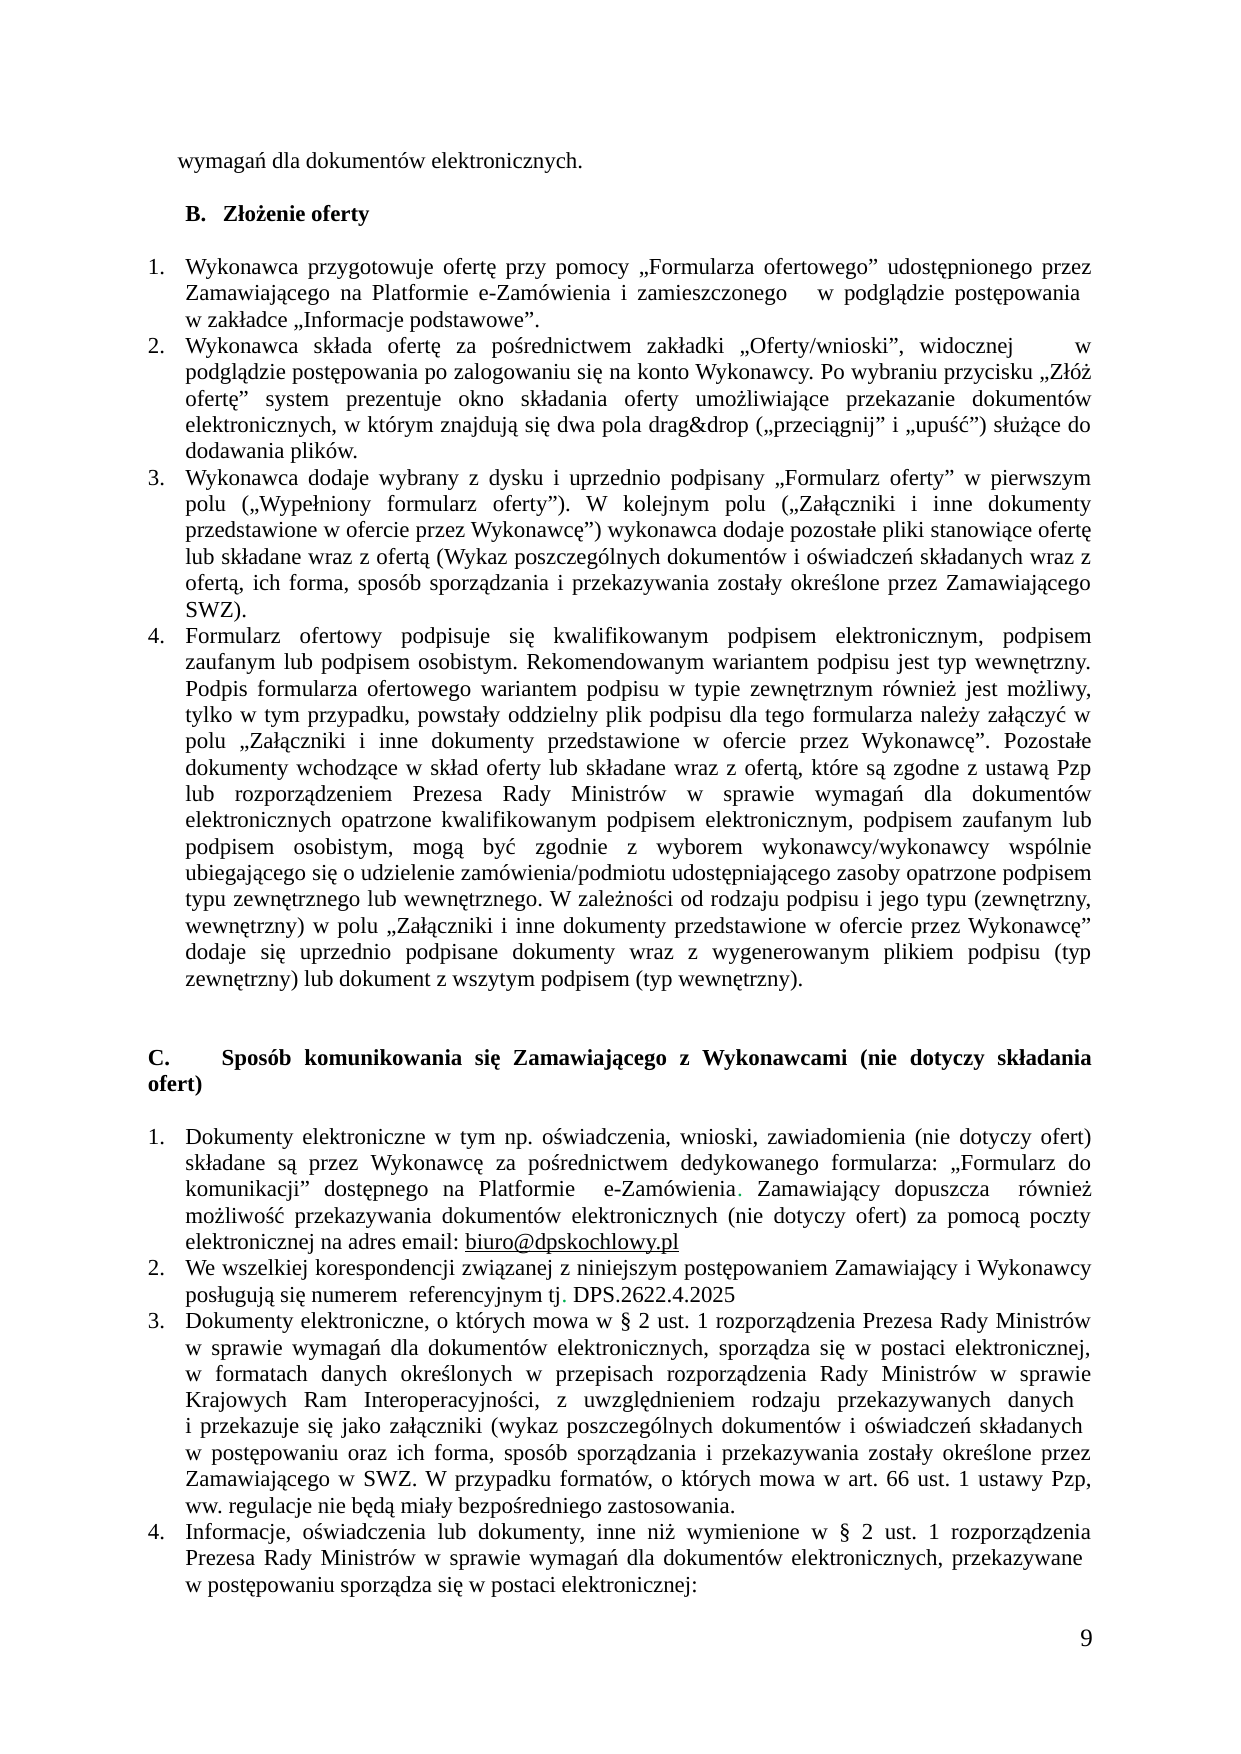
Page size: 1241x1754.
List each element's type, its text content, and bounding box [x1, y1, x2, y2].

list Wykonawca dodaje wybrany z dysku i uprzednio podpisany „Formularz oferty” w pierwszym polu („Wypełniony formularz oferty”). W kolejnym polu („Załączniki i inne dokumenty przedstawione w ofercie przez Wykonawcę”) wykonawca dodaje pozostałe pliki stanowiące ofertę lub składane wraz z ofertą (Wykaz poszczególnych dokumentów i oświadczeń składanych wraz z ofertą, ich forma, sposób sporządzania i przekazywania zostały określone przez Zamawiającego SWZ). [148, 464, 1093, 622]
list We wszelkiej korespondencji związanej z niniejszym postępowaniem Zamawiający i Wykonawcy posługują się numerem referencyjnym tj. DPS.2622.4.2025 [148, 1254, 1093, 1307]
list Formularz ofertowy podpisuje się kwalifikowanym podpisem elektronicznym, podpisem zaufanym lub podpisem osobistym. Rekomendowanym wariantem podpisu jest typ wewnętrzny. Podpis formularza ofertowego wariantem podpisu w typie zewnętrznym również jest możliwy, tylko w tym przypadku, powstały oddzielny plik podpisu dla tego formularza należy załączyć w polu „Załączniki i inne dokumenty przedstawione w ofercie przez Wykonawcę”. Pozostałe dokumenty wchodzące w skład oferty lub składane wraz z ofertą, które są zgodne z ustawą Pzp lub rozporządzeniem Prezesa Rady Ministrów w sprawie wymagań dla dokumentów elektronicznych opatrzone kwalifikowanym podpisem elektronicznym, podpisem zaufanym lub podpisem osobistym, mogą być zgodnie z wyborem wykonawcy/wykonawcy wspólnie ubiegającego się o udzielenie zamówienia/podmiotu udostępniającego zasoby opatrzone podpisem typu zewnętrznego lub wewnętrznego. W zależności od rodzaju podpisu i jego typu (zewnętrzny, wewnętrzny) w polu „Załączniki i inne dokumenty przedstawione w ofercie przez Wykonawcę” dodaje się uprzednio podpisane dokumenty wraz z wygenerowanym plikiem podpisu (typ zewnętrzny) lub dokument z wszytym podpisem (typ wewnętrzny). [148, 622, 1093, 991]
list Dokumenty elektroniczne, o których mowa w § 2 ust. 1 rozporządzenia Prezesa Rady Ministrów w sprawie wymagań dla dokumentów elektronicznych, sporządza się w postaci elektronicznej, w formatach danych określonych w przepisach rozporządzenia Rady Ministrów w sprawie Krajowych Ram Interoperacyjności, z uwzględnieniem rodzaju przekazywanych danych i przekazuje się jako załączniki (wykaz poszczególnych dokumentów i oświadczeń składanych w postępowaniu oraz ich forma, sposób sporządzania i przekazywania zostały określone przez Zamawiającego w SWZ. W przypadku formatów, o których mowa w art. 66 ust. 1 ustawy Pzp, ww. regulacje nie będą miały bezpośredniego zastosowania. [148, 1307, 1093, 1518]
list Złożenie oferty [185, 200, 1093, 227]
list Informacje, oświadczenia lub dokumenty, inne niż wymienione w § 2 ust. 1 rozporządzenia Prezesa Rady Ministrów w sprawie wymagań dla dokumentów elektronicznych, przekazywane w postępowaniu sporządza się w postaci elektronicznej: [148, 1518, 1093, 1597]
text C. Sposób komunikowania się Zamawiającego z Wykonawcami (nie dotyczy składania ofert) [148, 1044, 1093, 1096]
list Dokumenty elektroniczne w tym np. oświadczenia, wnioski, zawiadomienia (nie dotyczy ofert) składane są przez Wykonawcę za pośrednictwem dedykowanego formularza: „Formularz do komunikacji” dostępnego na Platformie e-Zamówienia. Zamawiający dopuszcza również możliwość przekazywania dokumentów elektronicznych (nie dotyczy ofert) za pomocą poczty elektronicznej na adres email: biuro@dpskochlowy.pl [148, 1123, 1093, 1254]
list Wykonawca składa ofertę za pośrednictwem zakładki „Oferty/wnioski”, widocznej w podglądzie postępowania po zalogowaniu się na konto Wykonawcy. Po wybraniu przycisku „Złóż ofertę” system prezentuje okno składania oferty umożliwiające przekazanie dokumentów elektronicznych, w którym znajdują się dwa pola drag&drop („przeciągnij” i „upuść”) służące do dodawania plików. [148, 332, 1093, 464]
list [148, 148, 1093, 174]
list Wykonawca przygotowuje ofertę przy pomocy „Formularza ofertowego” udostępnionego przez Zamawiającego na Platformie e-Zamówienia i zamieszczonego w podglądzie postępowania w zakładce „Informacje podstawowe”. [148, 253, 1093, 332]
